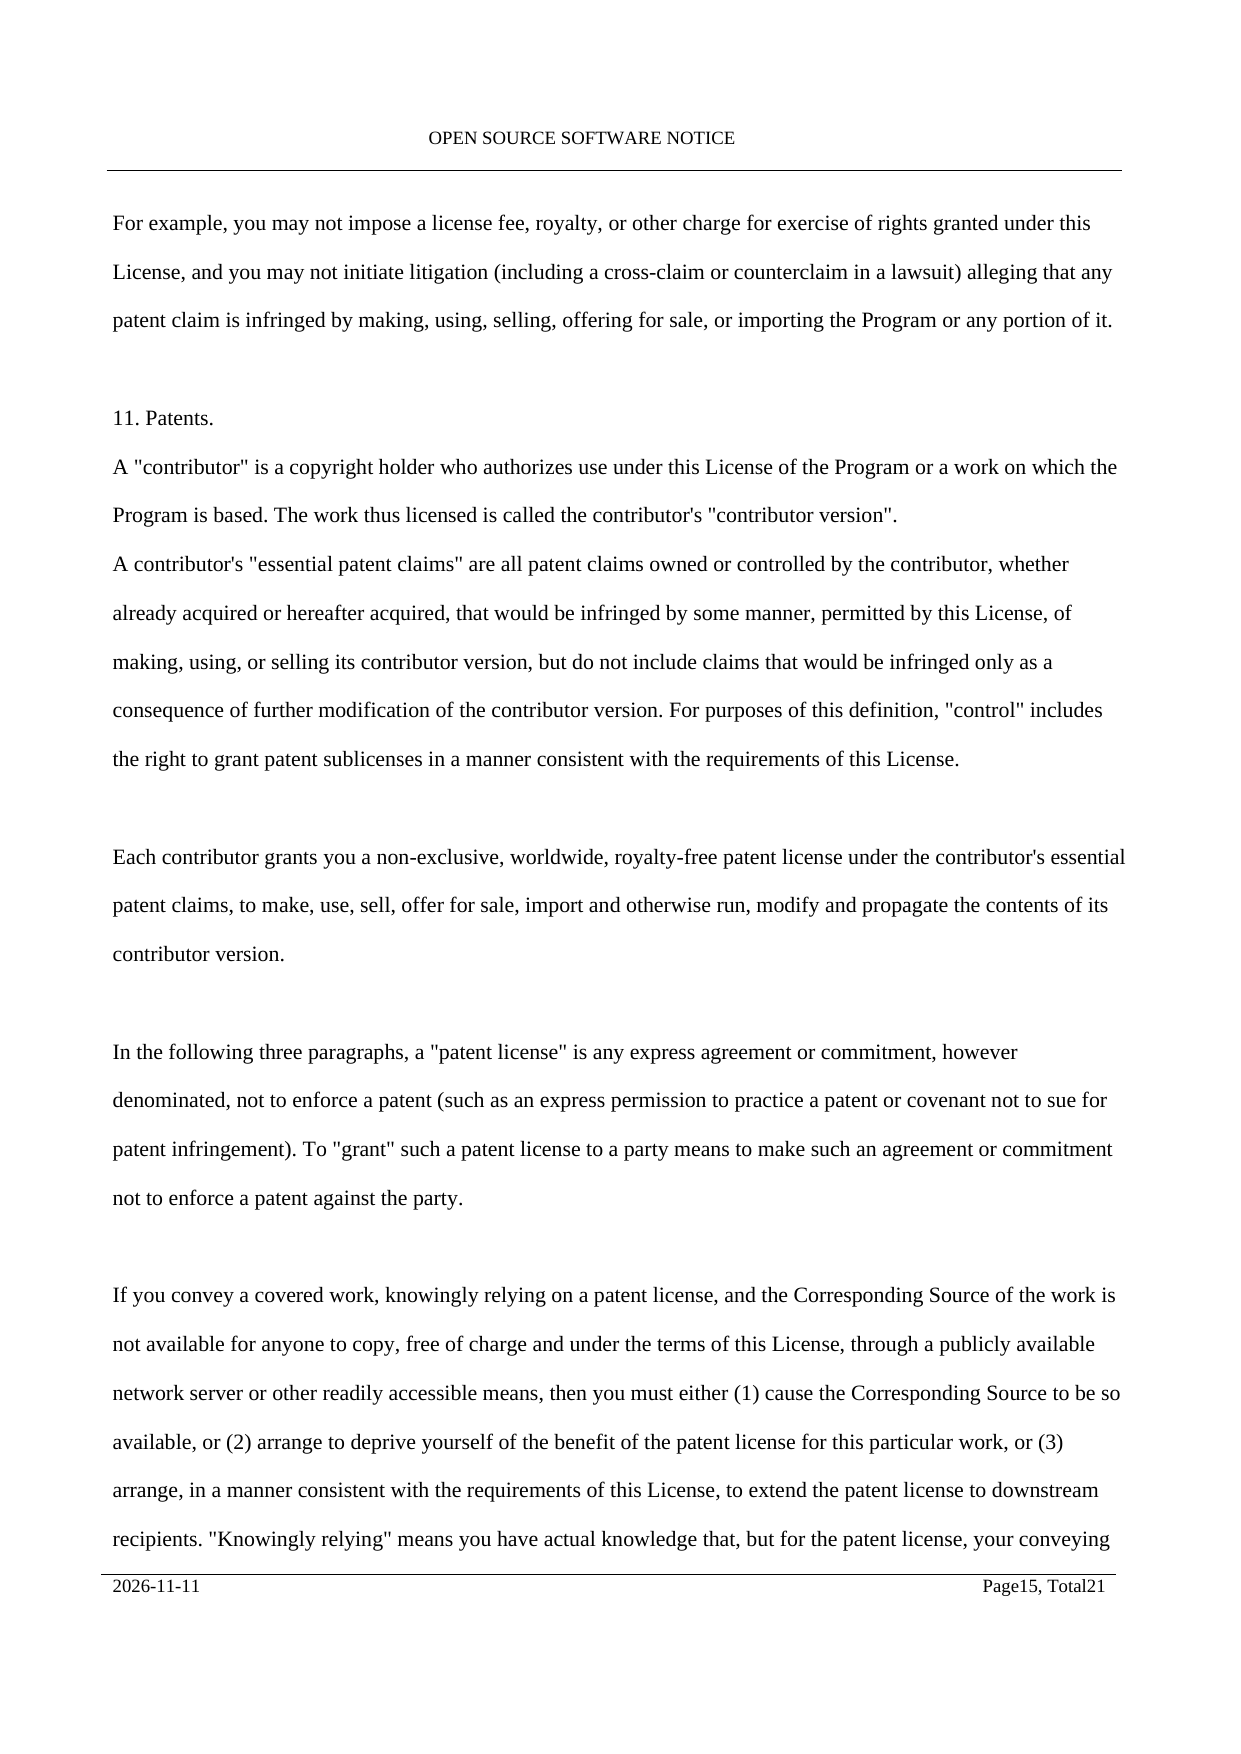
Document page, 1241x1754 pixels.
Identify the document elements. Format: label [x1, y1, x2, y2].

text [112, 206, 1128, 1555]
